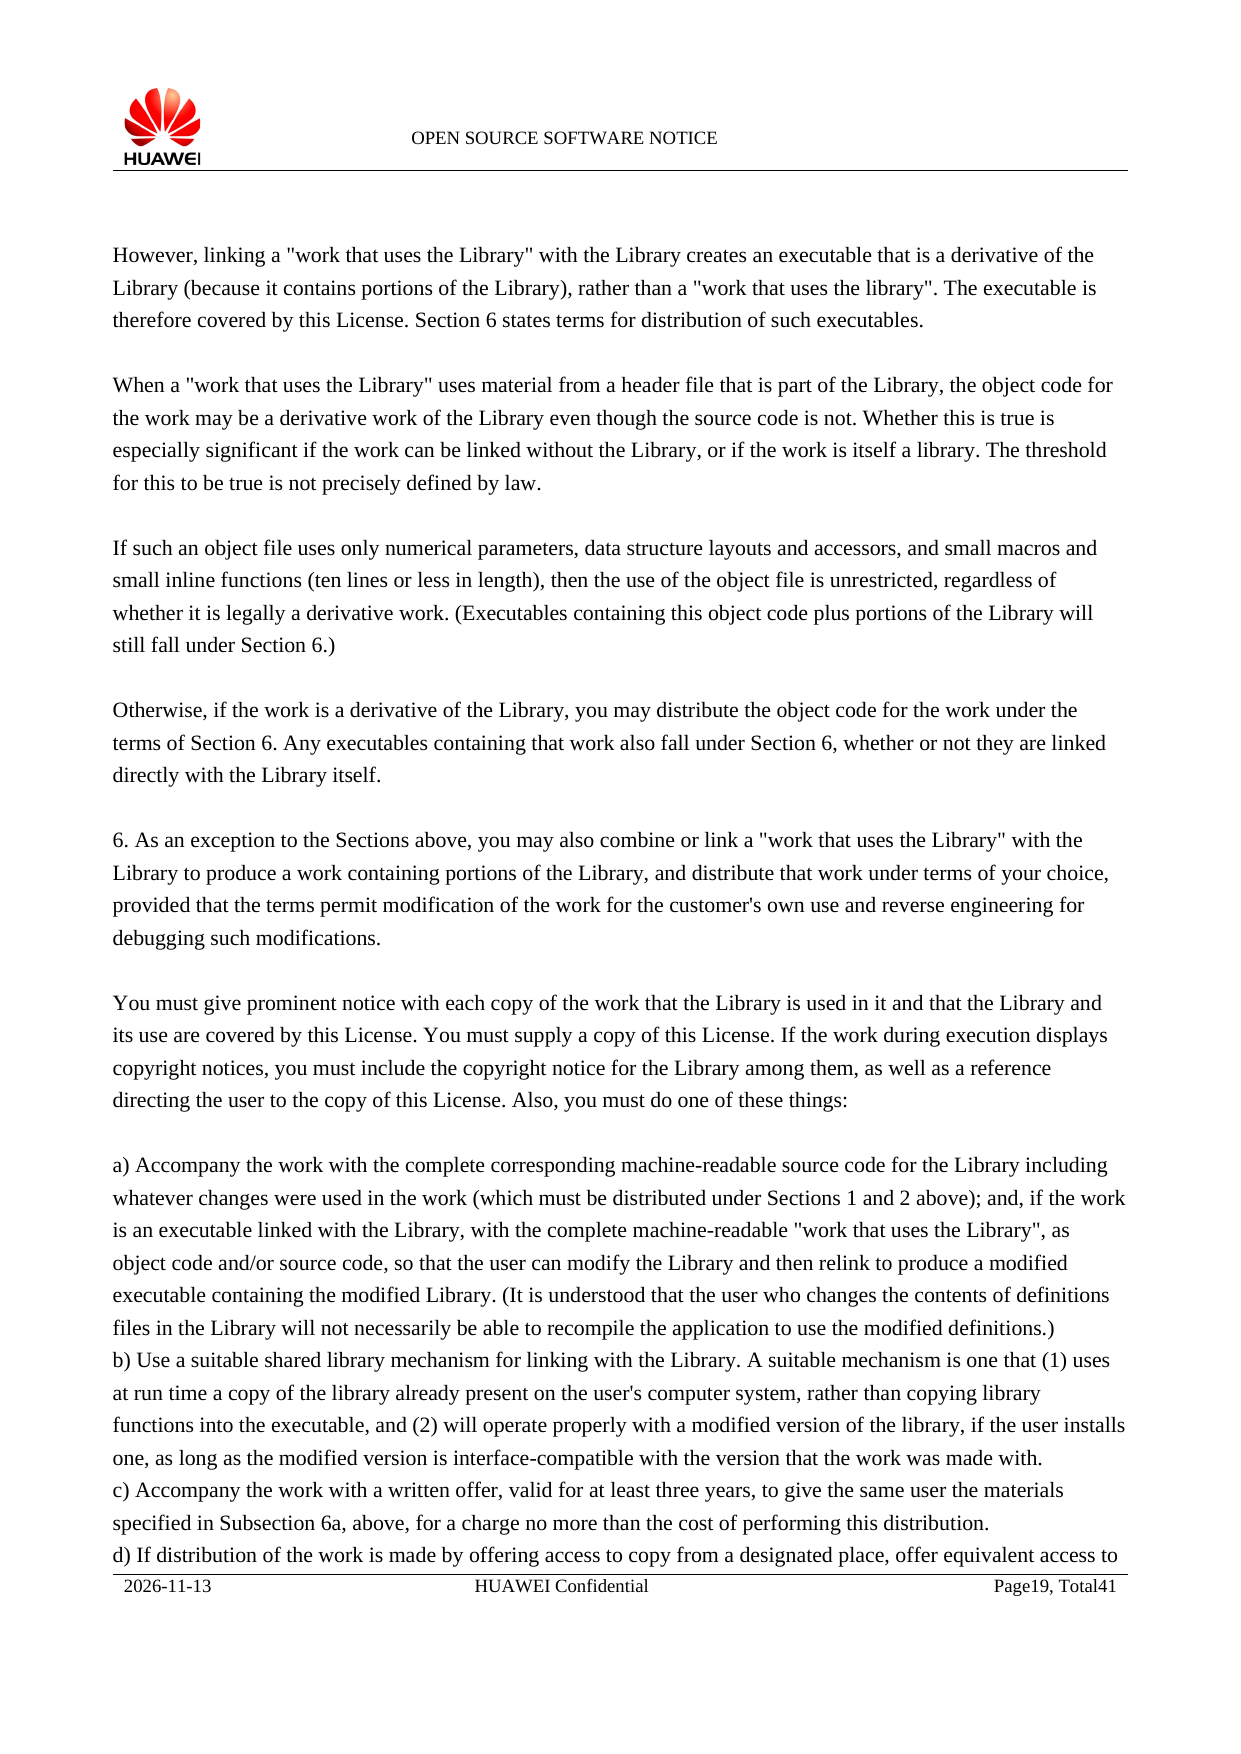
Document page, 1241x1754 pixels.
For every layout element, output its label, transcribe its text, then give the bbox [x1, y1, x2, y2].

picture [124, 88, 201, 165]
